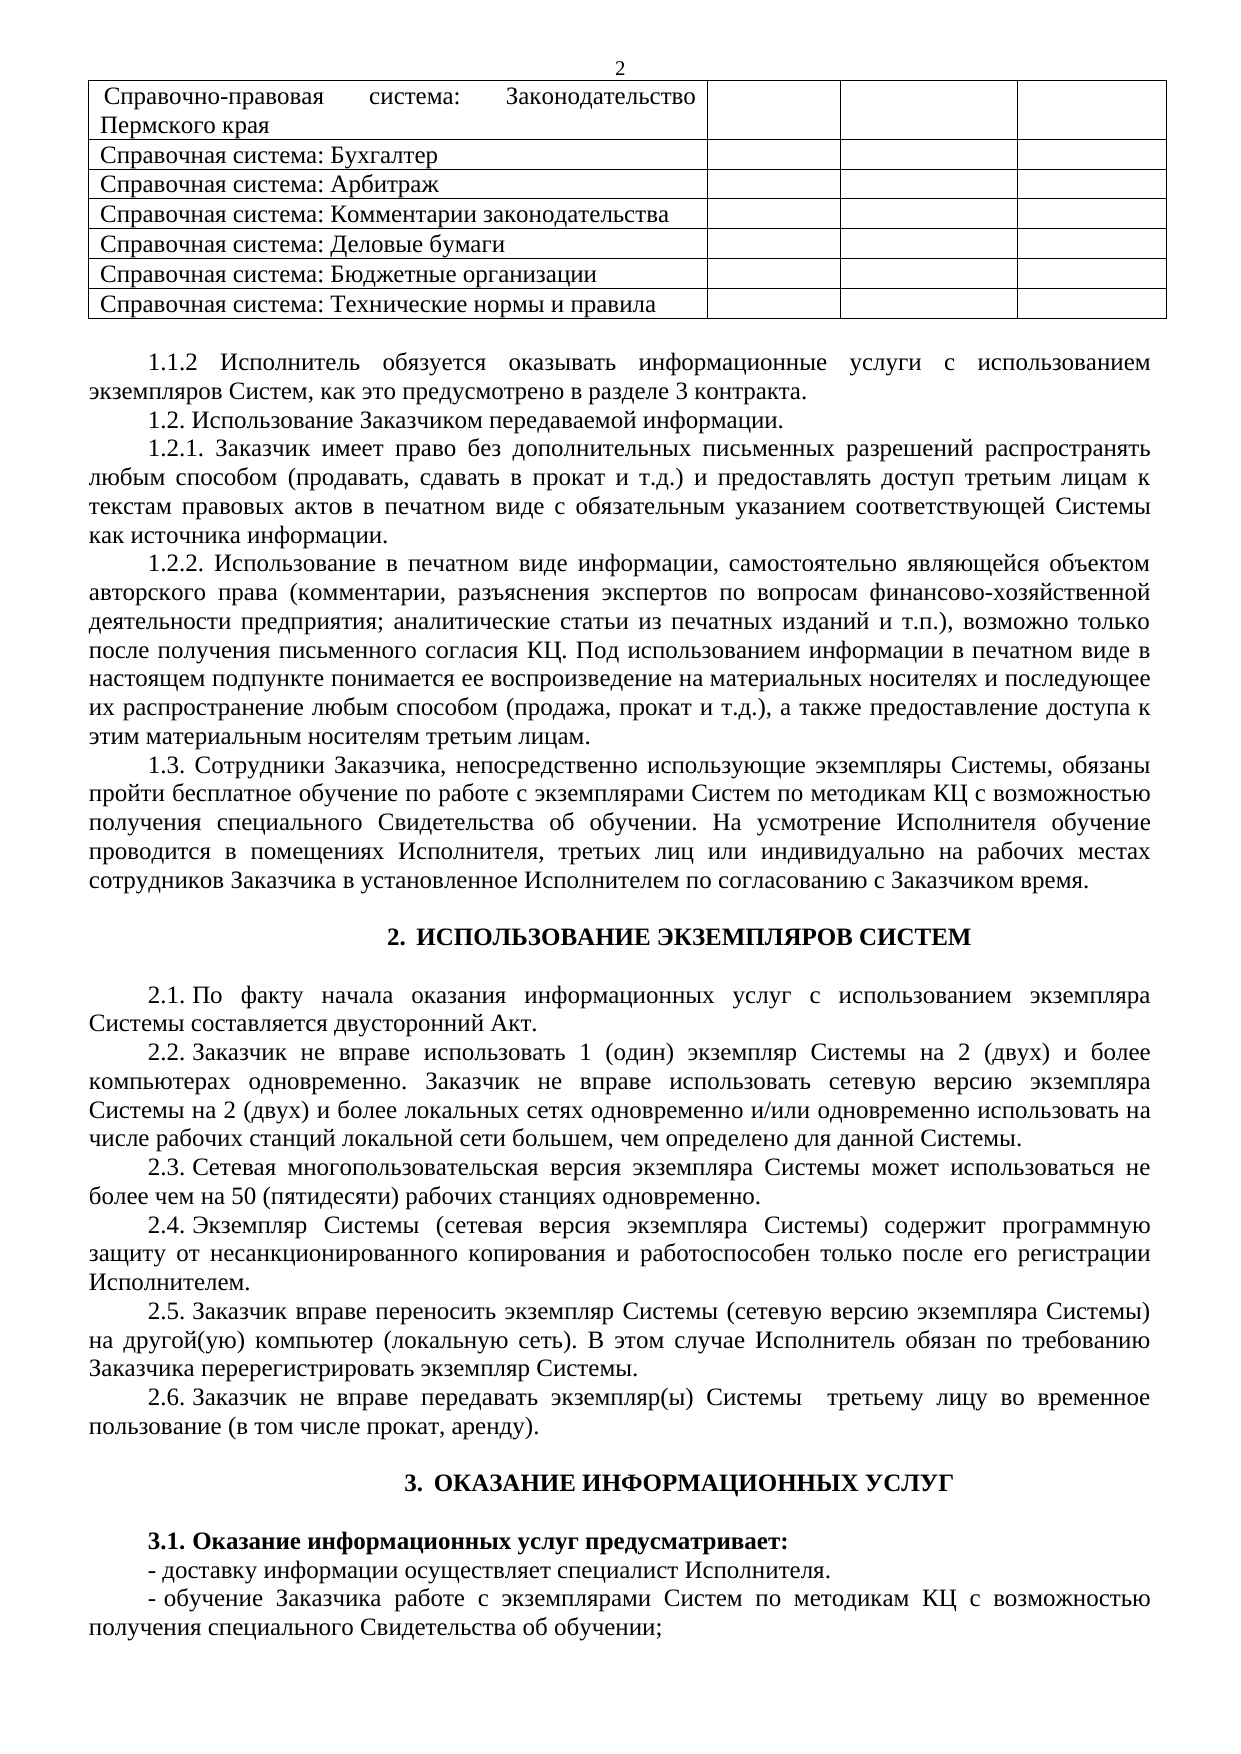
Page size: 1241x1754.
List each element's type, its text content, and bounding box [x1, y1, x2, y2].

table_cell [1018, 289, 1166, 317]
list По факту начала оказания информационных услуг с использованием экземпляра Системы составляется двусторонний Акт. [89, 980, 1152, 1037]
table_cell [841, 140, 1017, 168]
table_cell [841, 81, 1017, 139]
list ИСПОЛЬЗОВАНИЕ ЭКЗЕМПЛЯРОВ СИСТЕМ [148, 922, 1152, 951]
table_cell [1018, 199, 1166, 228]
list Заказчик вправе переносить экземпляр Системы (сетевую версию экземпляра Системы) на другой(ую) компьютер (локальную сеть). В этом случае Исполнитель обязан по требованию Заказчика перерегистрировать экземпляр Системы. [89, 1296, 1152, 1382]
table_cell [1018, 229, 1166, 258]
list ОКАЗАНИЕ ИНФОРМАЦИОННЫХ УСЛУГ [148, 1468, 1152, 1497]
list Сетевая многопользовательская версия экземпляра Системы может использоваться не более чем на 50 (пятидесяти) рабочих станциях одновременно. [89, 1152, 1152, 1210]
table_cell [1018, 81, 1166, 139]
table_cell Справочно-правовая система: Законодательство Пермского края [89, 81, 707, 139]
list обучение Заказчика работе с экземплярами Систем по методикам КЦ с возможностью получения специального Свидетельства об обучении; [89, 1583, 1152, 1641]
table_cell [1018, 140, 1166, 168]
text - доставку информации осуществляет специалист Исполнителя. [89, 1555, 1152, 1583]
text 1.1.2 Исполнитель обязуется оказывать информационные услуги с использованием экземпляров Систем, как это предусмотрено в разделе 3 контракта. [89, 347, 1152, 405]
table_cell Справочная система: Арбитраж [89, 170, 707, 198]
table_cell [708, 81, 840, 139]
list Экземпляр Системы (сетевая версия экземпляра Системы) содержит программную защиту от несанкционированного копирования и работоспособен только после его регистрации Исполнителем. [89, 1210, 1152, 1296]
table_cell [841, 170, 1017, 198]
table_cell Справочная система: Технические нормы и правила [89, 289, 707, 317]
table_cell [1018, 259, 1166, 288]
text 1.3. Сотрудники Заказчика, непосредственно использующие экземпляры Системы, обязаны пройти бесплатное обучение по работе с экземплярами Систем по методикам КЦ с возможностью получения специального Свидетельства об обучении. На усмотрение Исполнителя обучение проводится в помещениях Исполнителя, третьих лиц или индивидуально на рабочих местах сотрудников Заказчика в установленное Исполнителем по согласованию с Заказчиком время. [89, 750, 1152, 893]
table_cell [841, 229, 1017, 258]
table_cell Справочная система: Бюджетные организации [89, 259, 707, 288]
text 1.2. Использование Заказчиком передаваемой информации. [89, 405, 1152, 433]
table_cell [841, 199, 1017, 228]
table_cell [708, 170, 840, 198]
table_cell Справочная система: Бухгалтер [89, 140, 707, 168]
table_cell [708, 140, 840, 168]
table_cell [1018, 170, 1166, 198]
table_cell [708, 289, 840, 317]
list Оказание информационных услуг предусматривает: [89, 1526, 1152, 1555]
table_cell [841, 259, 1017, 288]
text 1.2.1. Заказчик имеет право без дополнительных письменных разрешений распространять любым способом (продавать, сдавать в прокат и т.д.) и предоставлять доступ третьим лицам к текстам правовых актов в печатном виде с обязательным указанием соответствующей Системы как источника информации. [89, 433, 1152, 548]
table_cell [708, 229, 840, 258]
table_cell [708, 199, 840, 228]
text 1.2.2. Использование в печатном виде информации, самостоятельно являющейся объектом авторского права (комментарии, разъяснения экспертов по вопросам финансово-хозяйственной деятельности предприятия; аналитические статьи из печатных изданий и т.п.), возможно только после получения письменного согласия КЦ. Под использованием информации в печатном виде в настоящем подпункте понимается ее воспроизведение на материальных носителях и последующее их распространение любым способом (продажа, прокат и т.д.), а также предоставление доступа к этим материальным носителям третьим лицам. [89, 548, 1152, 750]
list Заказчик не вправе передавать экземпляр(ы) Системы третьему лицу во временное пользование (в том числе прокат, аренду). [89, 1382, 1152, 1440]
table_cell Справочная система: Комментарии законодательства [89, 199, 707, 228]
table_cell [708, 259, 840, 288]
list Заказчик не вправе использовать 1 (один) экземпляр Системы на 2 (двух) и более компьютерах одновременно. Заказчик не вправе использовать сетевую версию экземпляра Системы на 2 (двух) и более локальных сетях одновременно и/или одновременно использовать на числе рабочих станций локальной сети большем, чем определено для данной Системы. [89, 1037, 1152, 1152]
table_cell [841, 289, 1017, 317]
table_cell Справочная система: Деловые бумаги [89, 229, 707, 258]
